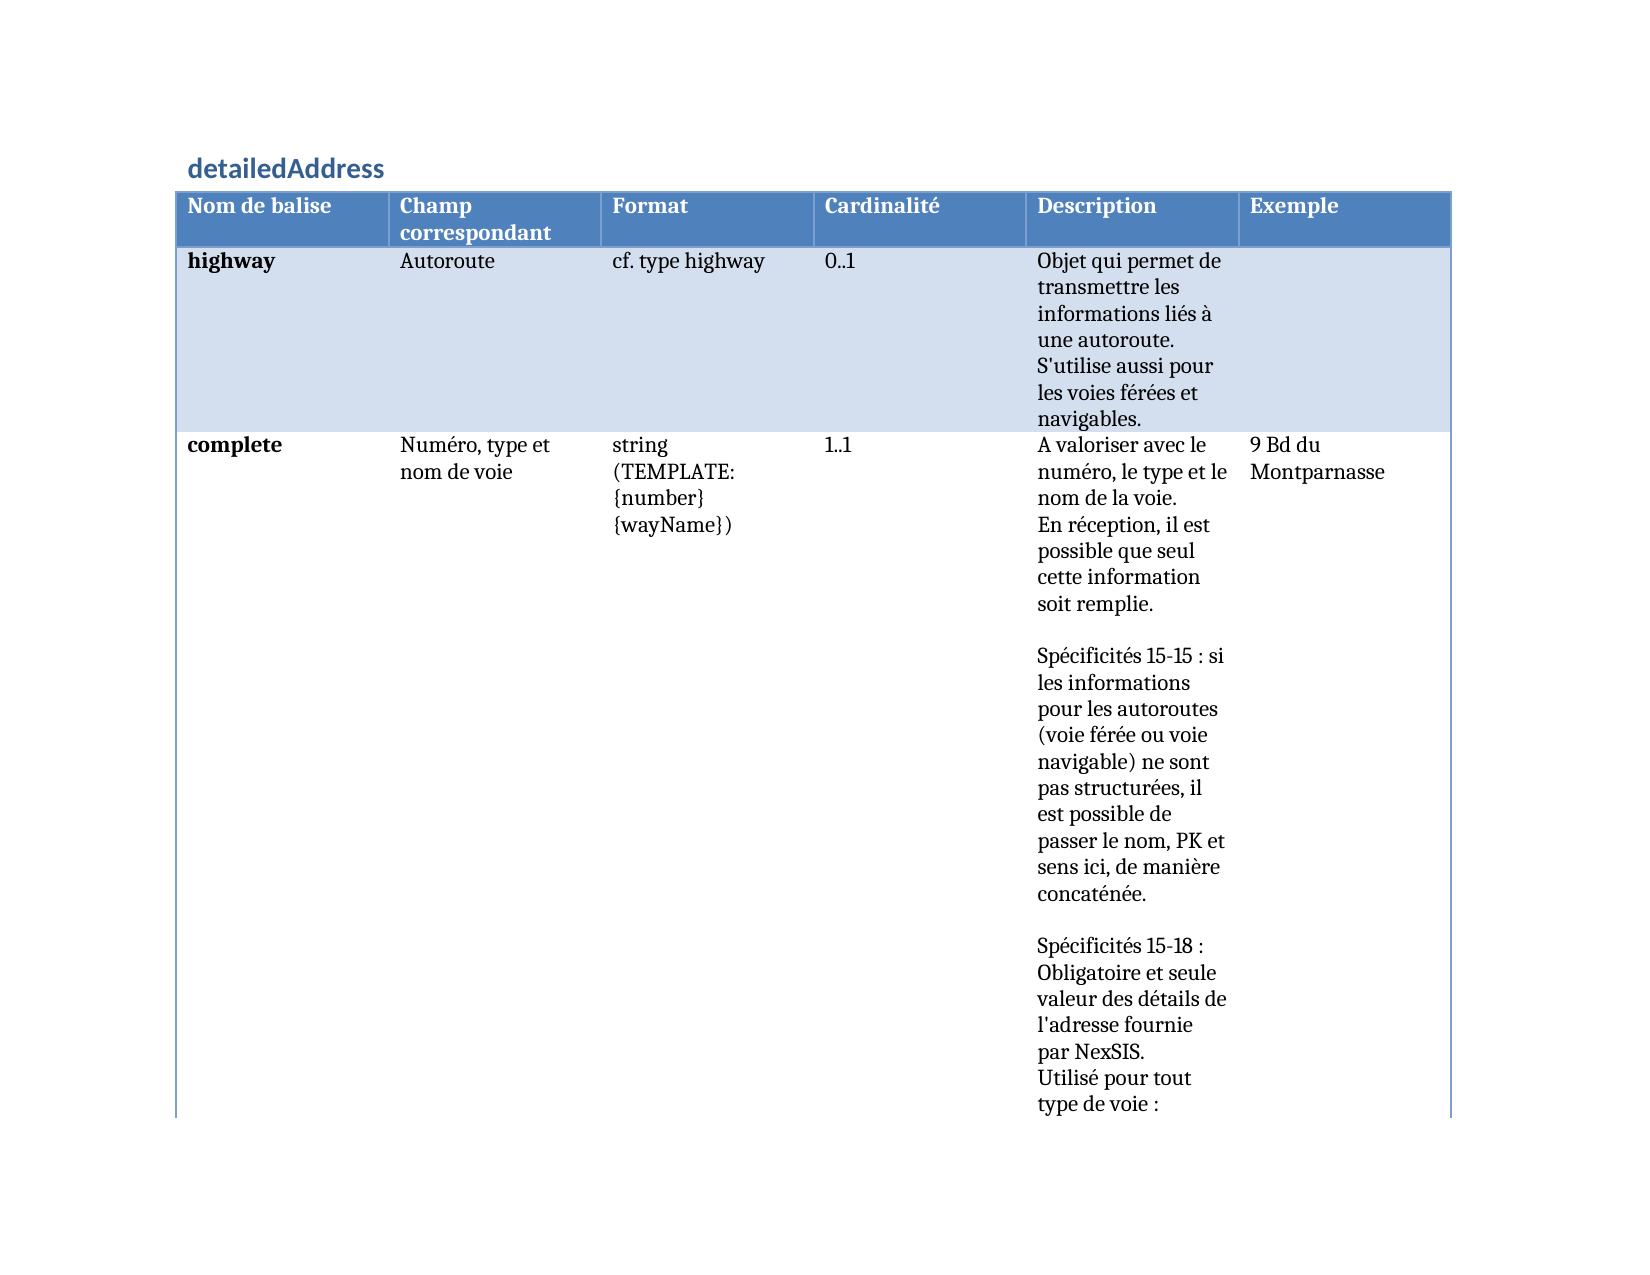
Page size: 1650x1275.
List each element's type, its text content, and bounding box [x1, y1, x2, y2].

table_cell Objet qui permet de transmettre les informations liés à une autoroute. S'utilise aussi pour les voies férées et navigables. [1026, 248, 1239, 432]
table_header Champ correspondant [390, 193, 600, 246]
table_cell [1239, 432, 1450, 1117]
table_cell 0..1 [814, 248, 1026, 432]
table_cell highway [177, 248, 389, 432]
table_header Description [1027, 193, 1238, 246]
table_header Format [602, 193, 813, 246]
table_cell cf. type highway [601, 248, 814, 432]
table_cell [601, 432, 814, 1117]
table_cell [1239, 248, 1450, 432]
table_cell complete [177, 432, 389, 1117]
table_header Exemple [1240, 193, 1450, 246]
table_header Nom de balise [177, 193, 388, 246]
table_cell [1026, 432, 1239, 1117]
table_cell 1..1 [814, 432, 1026, 1117]
subtitle detailedAddress [187, 150, 1462, 186]
table_header Cardinalité [815, 193, 1025, 246]
table_cell Autoroute [389, 248, 601, 432]
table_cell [389, 432, 601, 1117]
